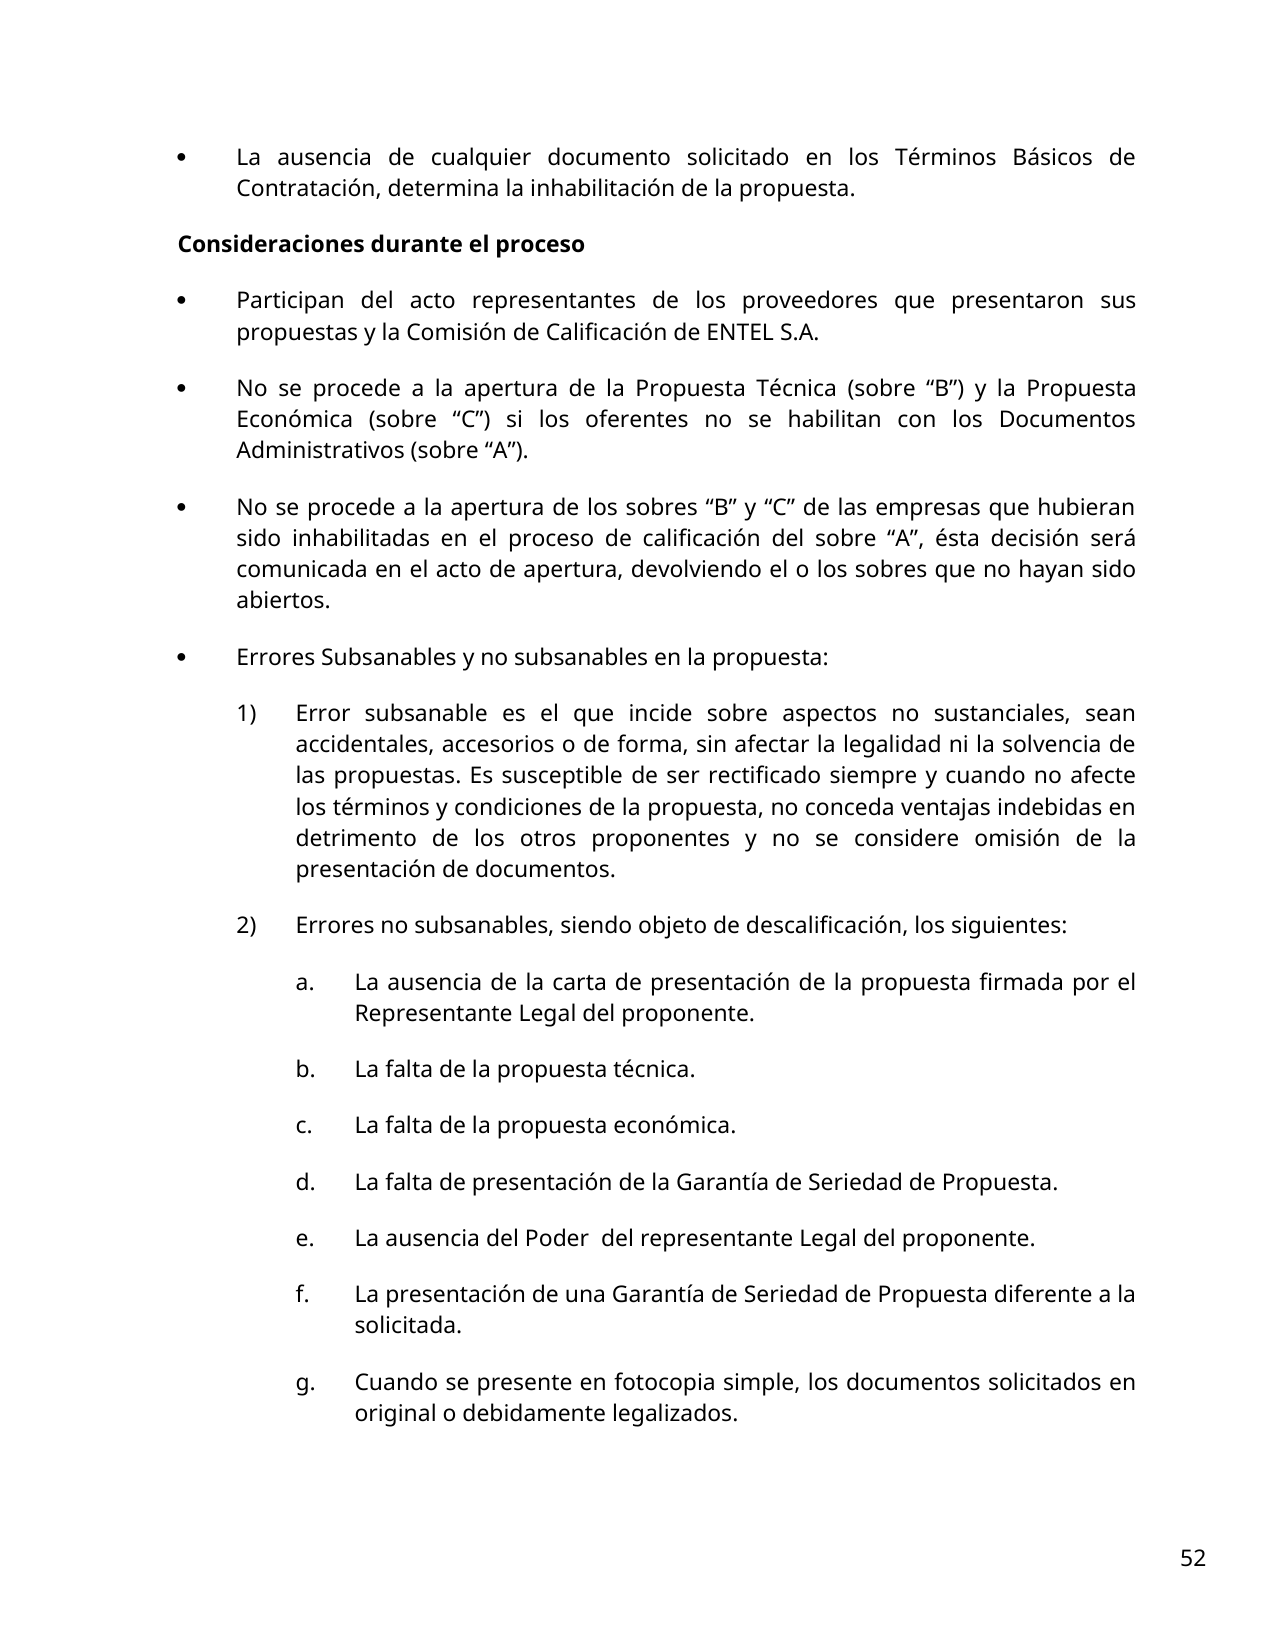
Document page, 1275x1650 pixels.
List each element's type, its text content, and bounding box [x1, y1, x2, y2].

text Consideraciones durante el proceso [177, 228, 1137, 259]
list Errores no subsanables, siendo objeto de descalificación, los siguientes: [236, 909, 1137, 941]
list La ausencia del Poder del representante Legal del proponente. [295, 1222, 1137, 1253]
list La falta de la propuesta técnica. [295, 1053, 1137, 1084]
list La ausencia de cualquier documento solicitado en los Términos Básicos de Contratación, determina la inhabilitación de la propuesta. [177, 141, 1137, 203]
list Error subsanable es el que incide sobre aspectos no sustanciales, sean accidentales, accesorios o de forma, sin afectar la legalidad ni la solvencia de las propuestas. Es susceptible de ser rectificado siempre y cuando no afecte los términos y condiciones de la propuesta, no conceda ventajas indebidas en detrimento de los otros proponentes y no se considere omisión de la presentación de documentos. [236, 697, 1137, 884]
list La falta de la propuesta económica. [295, 1109, 1137, 1141]
list Cuando se presente en fotocopia simple, los documentos solicitados en original o debidamente legalizados. [295, 1366, 1137, 1428]
list La ausencia de la carta de presentación de la propuesta firmada por el Representante Legal del proponente. [295, 966, 1137, 1028]
list Errores Subsanables y no subsanables en la propuesta: [177, 641, 1137, 672]
list No se procede a la apertura de la Propuesta Técnica (sobre “B”) y la Propuesta Económica (sobre “C”) si los oferentes no se habilitan con los Documentos Administrativos (sobre “A”). [177, 372, 1137, 466]
list La presentación de una Garantía de Seriedad de Propuesta diferente a la solicitada. [295, 1278, 1137, 1341]
list Participan del acto representantes de los proveedores que presentaron sus propuestas y la Comisión de Calificación de ENTEL S.A. [177, 284, 1137, 347]
list No se procede a la apertura de los sobres “B” y “C” de las empresas que hubieran sido inhabilitadas en el proceso de calificación del sobre “A”, ésta decisión será comunicada en el acto de apertura, devolviendo el o los sobres que no hayan sido abiertos. [177, 491, 1137, 616]
list La falta de presentación de la Garantía de Seriedad de Propuesta. [295, 1166, 1137, 1197]
